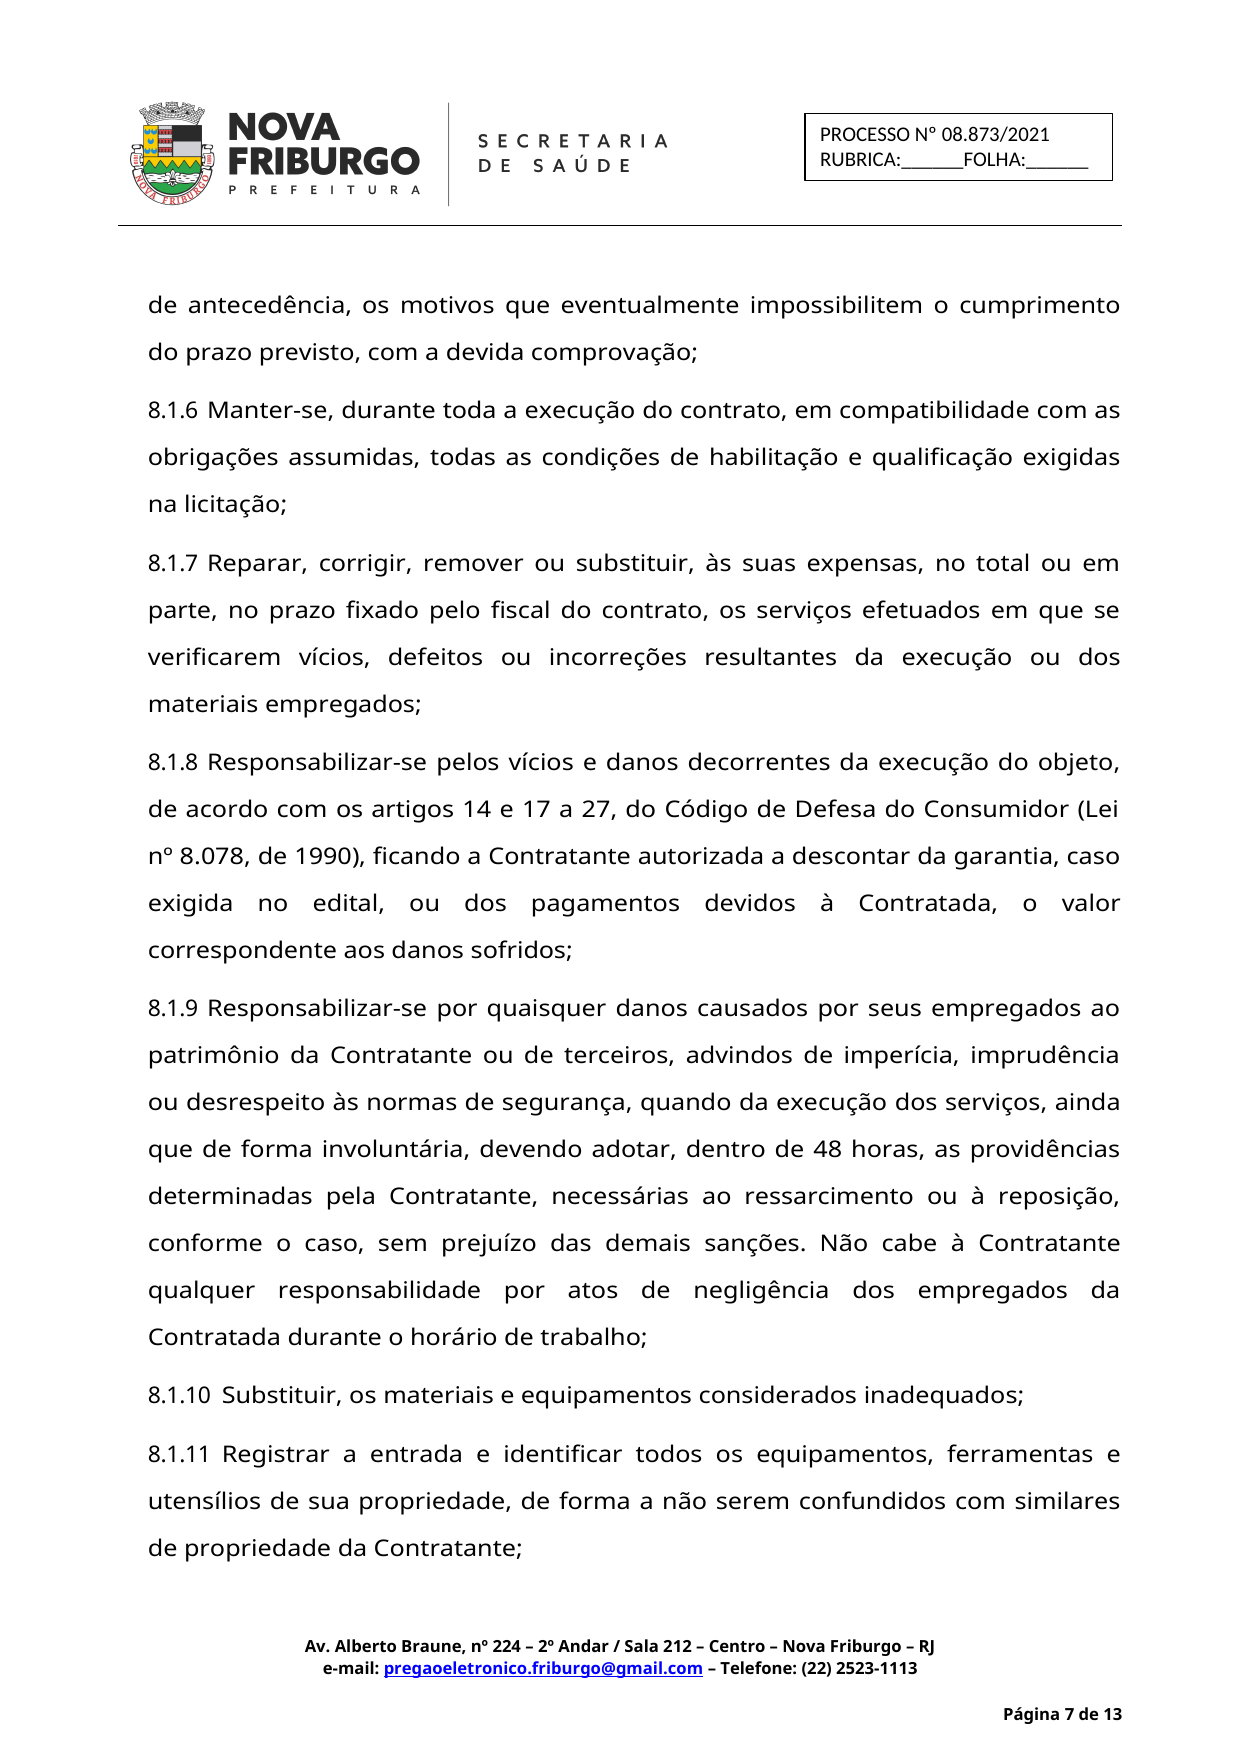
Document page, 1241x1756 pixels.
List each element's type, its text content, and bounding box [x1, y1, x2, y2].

list Responsabilizar-se pelos vícios e danos decorrentes da execução do objeto, de acordo com os artigos 14 e 17 a 27, do Código de Defesa do Consumidor (Lei nº 8.078, de 1990), ficando a Contratante autorizada a descontar da garantia, caso exigida no edital, ou dos pagamentos devidos à Contratada, o valor correspondente aos danos sofridos; [148, 746, 1122, 965]
list Substituir, os materiais e equipamentos considerados inadequados; [148, 1379, 1122, 1410]
list Responsabilizar-se por quaisquer danos causados por seus empregados ao patrimônio da Contratante ou de terceiros, advindos de imperícia, imprudência ou desrespeito às normas de segurança, quando da execução dos serviços, ainda que de forma involuntária, devendo adotar, dentro de 48 horas, as providências determinadas pela Contratante, necessárias ao ressarcimento ou à reposição, conforme o caso, sem prejuízo das demais sanções. Não cabe à Contratante qualquer responsabilidade por atos de negligência dos empregados da Contratada durante o horário de trabalho; [148, 992, 1122, 1352]
list Reparar, corrigir, remover ou substituir, às suas expensas, no total ou em parte, no prazo fixado pelo fiscal do contrato, os serviços efetuados em que se verificarem vícios, defeitos ou incorreções resultantes da execução ou dos materiais empregados; [148, 547, 1122, 719]
list Manter-se, durante toda a execução do contrato, em compatibilidade com as obrigações assumidas, todas as condições de habilitação e qualificação exigidas na licitação; [148, 394, 1122, 519]
list Registrar a entrada e identificar todos os equipamentos, ferramentas e utensílios de sua propriedade, de forma a não serem confundidos com similares de propriedade da Contratante; [148, 1438, 1122, 1563]
picture [118, 92, 683, 218]
